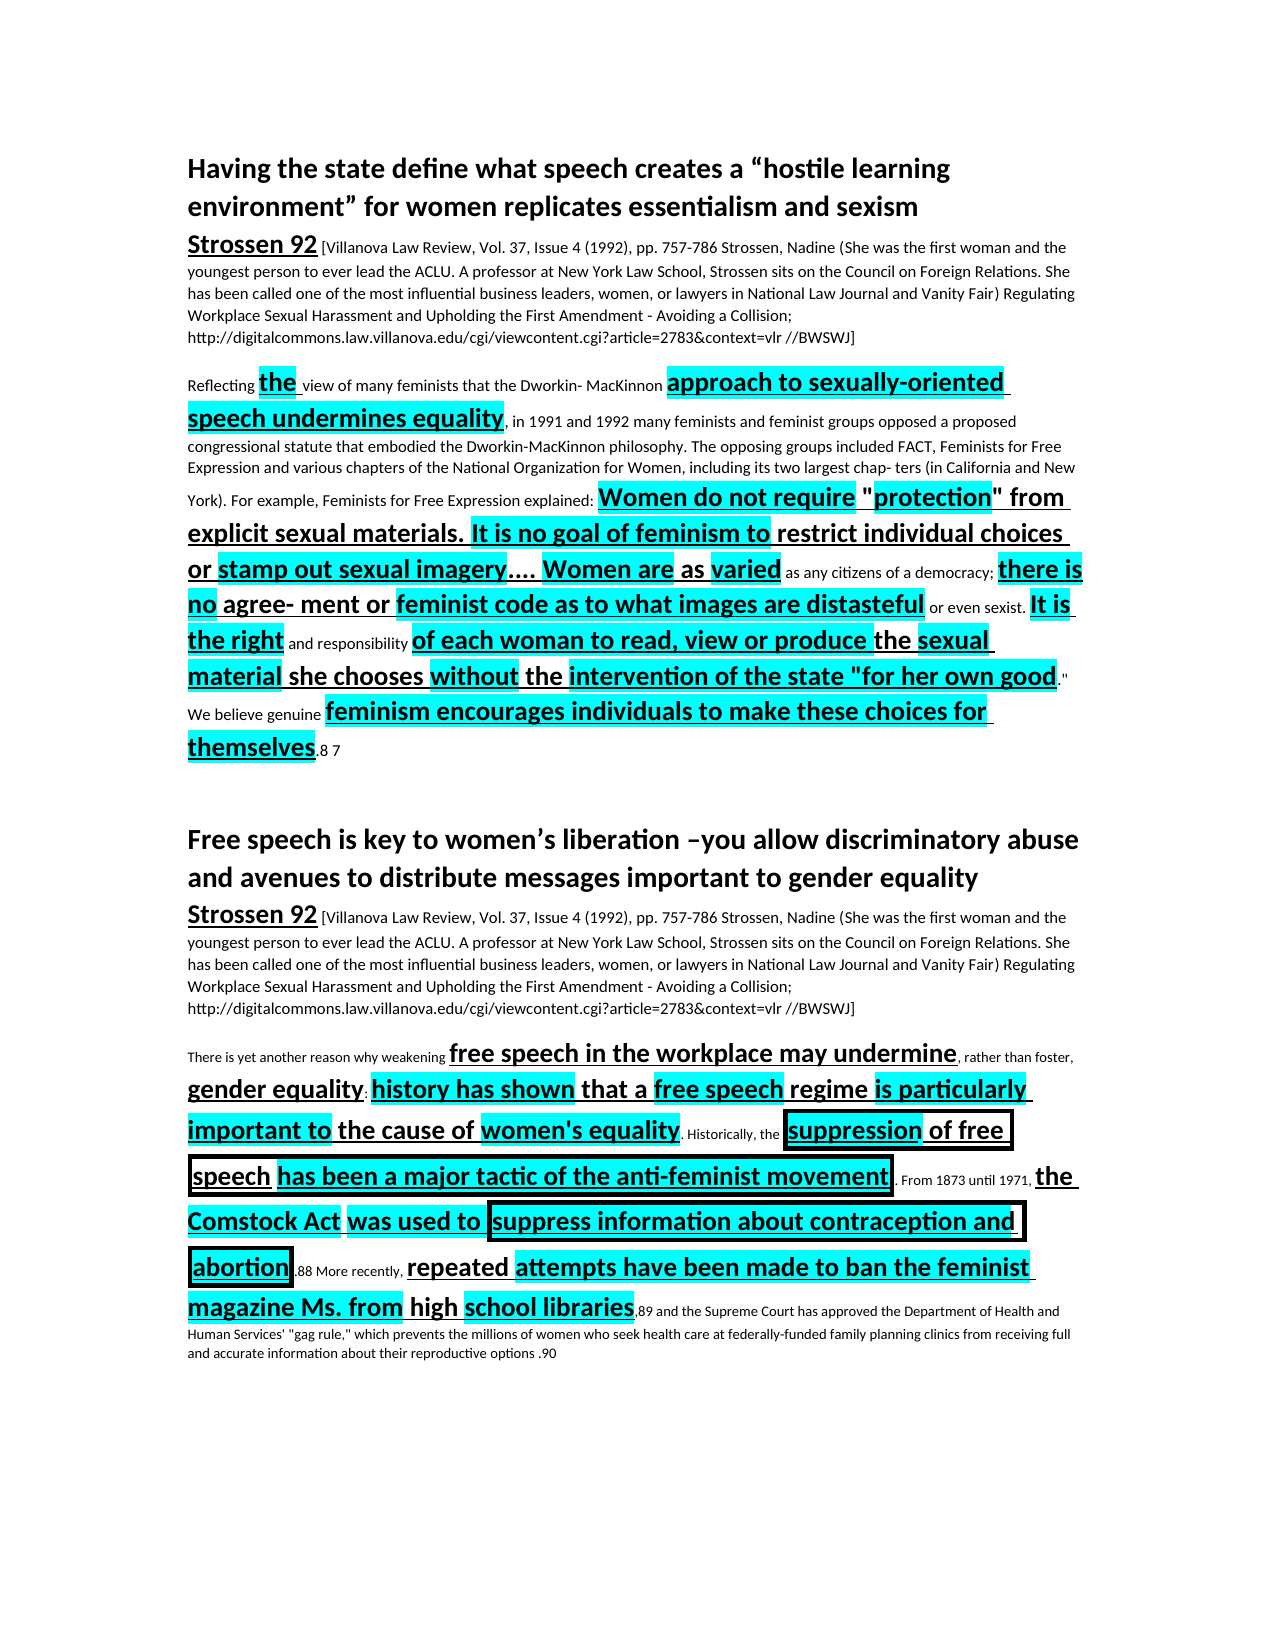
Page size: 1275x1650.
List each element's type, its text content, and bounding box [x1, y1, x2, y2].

text Strossen 92 [Villanova Law Review, Vol. 37, Issue 4 (1992), pp. 757-786 Strossen, Nadine (She was the first woman and the youngest person to ever lead the ACLU. A professor at New York Law School, Strossen sits on the Council on Foreign Relations. She has been called one of the most influential business leaders, women, or lawyers in National Law Journal and Vanity Fair) Regulating Workplace Sexual Harassment and Upholding the First Amendment - Avoiding a Collision; http://digitalcommons.law.villanova.edu/cgi/viewcontent.cgi?article=2783&context=vlr //BWSWJ] [187, 227, 1087, 347]
subtitle Free speech is key to women’s liberation –you allow discriminatory abuse and avenues to distribute messages important to gender equality [187, 821, 1087, 895]
subtitle Having the state define what speech creates a “hostile learning environment” for women replicates essentialism and sexism [187, 150, 1087, 224]
text Reflecting the view of many feminists that the Dworkin- MacKinnon approach to sexually-oriented speech undermines equality, in 1991 and 1992 many feminists and feminist groups opposed a proposed congressional statute that embodied the Dworkin-MacKinnon philosophy. The opposing groups included FACT, Feminists for Free Expression and various chapters of the National Organization for Women, including its two largest chap- ters (in California and New York). For example, Feminists for Free Expression explained: Women do not require "protection" from explicit sexual materials. It is no goal of feminism to restrict individual choices or stamp out sexual imagery.... Women are as varied as any citizens of a democracy; there is no agree- ment or feminist code as to what images are distasteful or even sexist. It is the right and responsibility of each woman to read, view or produce the sexual material she chooses without the intervention of the state "for her own good." We believe genuine feminism encourages individuals to make these choices for themselves.8 7 [187, 366, 1087, 763]
text Strossen 92 [Villanova Law Review, Vol. 37, Issue 4 (1992), pp. 757-786 Strossen, Nadine (She was the first woman and the youngest person to ever lead the ACLU. A professor at New York Law School, Strossen sits on the Council on Foreign Relations. She has been called one of the most influential business leaders, women, or lawyers in National Law Journal and Vanity Fair) Regulating Workplace Sexual Harassment and Upholding the First Amendment - Avoiding a Collision; http://digitalcommons.law.villanova.edu/cgi/viewcontent.cgi?article=2783&context=vlr //BWSWJ] [187, 898, 1087, 1018]
text There is yet another reason why weakening free speech in the workplace may undermine, rather than foster, gender equality: history has shown that a free speech regime is particularly important to the cause of women's equality. Historically, the suppression of free speech has been a major tactic of the anti-feminist movement. From 1873 until 1971, the Comstock Act was used to suppress information about contraception and abortion.88 More recently, repeated attempts have been made to ban the feminist magazine Ms. from high school libraries,89 and the Supreme Court has approved the Department of Health and Human Services' "gag rule," which prevents the millions of women who seek health care at federally-funded family planning clinics from receiving full and accurate information about their reproductive options .90 [187, 1036, 1087, 1362]
